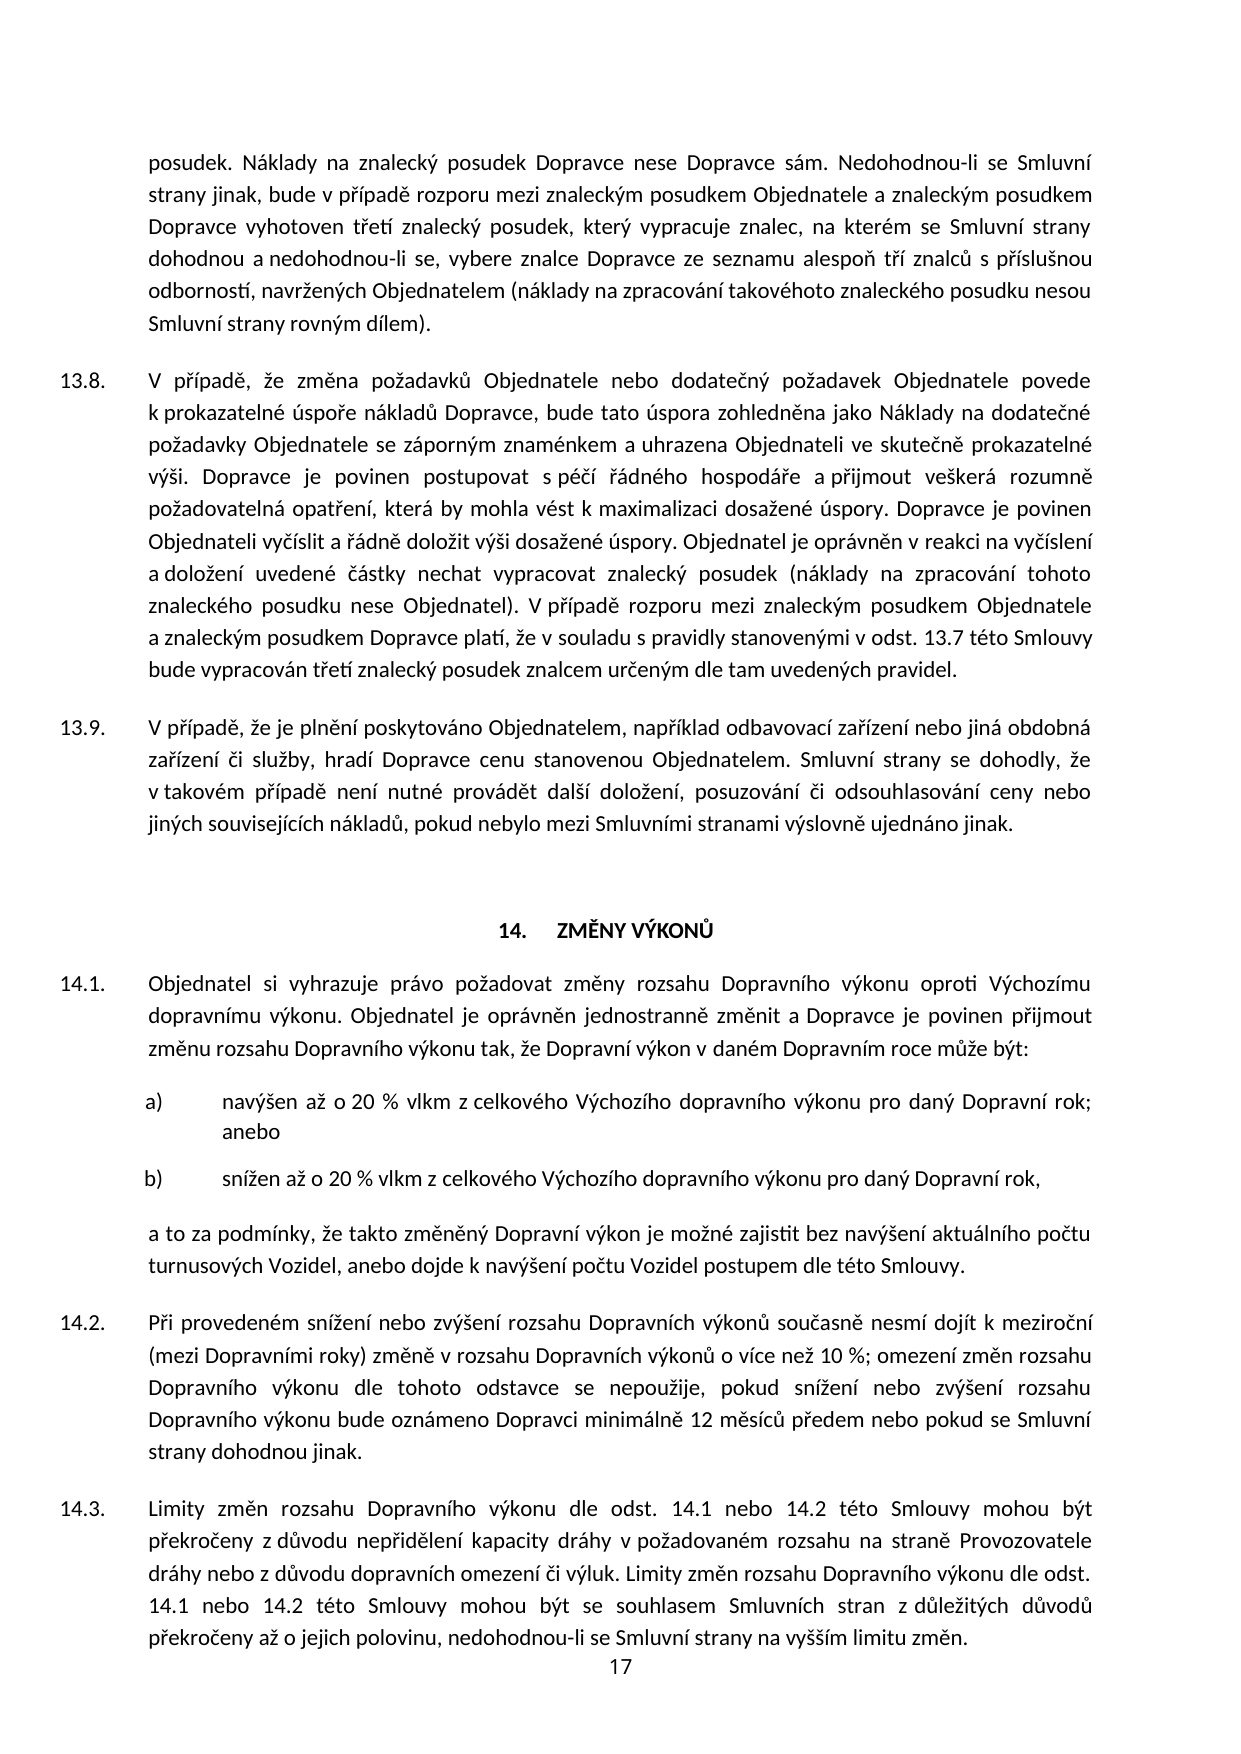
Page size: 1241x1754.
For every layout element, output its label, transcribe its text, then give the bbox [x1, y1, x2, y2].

text V případě, že je plnění poskytováno Objednatelem, například odbavovací zařízení nebo jiná obdobná zařízení či služby, hradí Dopravce cenu stanovenou Objednatelem. Smluvní strany se dohodly, že v takovém případě není nutné provádět další doložení, posuzování či odsouhlasování ceny nebo jiných souvisejících nákladů, pokud nebylo mezi Smluvními stranami výslovně ujednáno jinak. [59, 713, 1093, 837]
text Při provedeném snížení nebo zvýšení rozsahu Dopravních výkonů současně nesmí dojít k meziroční (mezi Dopravními roky) změně v rozsahu Dopravních výkonů o více než 10 %; omezení změn rozsahu Dopravního výkonu dle tohoto odstavce se nepoužije, pokud snížení nebo zvýšení rozsahu Dopravního výkonu bude oznámeno Dopravci minimálně 12 měsíců předem nebo pokud se Smluvní strany dohodnou jinak. [59, 1308, 1093, 1465]
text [59, 148, 1093, 337]
text Objednatel si vyhrazuje právo požadovat změny rozsahu Dopravního výkonu oproti Výchozímu dopravnímu výkonu. Objednatel je oprávněn jednostranně změnit a Dopravce je povinen přijmout změnu rozsahu Dopravního výkonu tak, že Dopravní výkon v daném Dopravním roce může být: [59, 969, 1093, 1062]
list a to za podmínky, že takto změněný Dopravní výkon je možné zajistit bez navýšení aktuálního počtu turnusových Vozidel, anebo dojde k navýšení počtu Vozidel postupem dle této Smlouvy. [148, 1219, 1093, 1279]
text snížen až o 20 % vlkm z celkového Výchozího dopravního výkonu pro daný Dopravní rok, [163, 1164, 1093, 1192]
text ZMĚNY VÝKONŮ [148, 916, 1093, 944]
text navýšen až o 20 % vlkm z celkového Výchozího dopravního výkonu pro daný Dopravní rok; anebo [163, 1087, 1093, 1145]
text Limity změn rozsahu Dopravního výkonu dle odst. 14.1 nebo 14.2 této Smlouvy mohou být překročeny z důvodu nepřidělení kapacity dráhy v požadovaném rozsahu na straně Provozovatele dráhy nebo z důvodu dopravních omezení či výluk. Limity změn rozsahu Dopravního výkonu dle odst. 14.1 nebo 14.2 této Smlouvy mohou být se souhlasem Smluvních stran z důležitých důvodů překročeny až o jejich polovinu, nedohodnou-li se Smluvní strany na vyšším limitu změn. [59, 1494, 1093, 1651]
text V případě, že změna požadavků Objednatele nebo dodatečný požadavek Objednatele povede k prokazatelné úspoře nákladů Dopravce, bude tato úspora zohledněna jako Náklady na dodatečné požadavky Objednatele se záporným znaménkem a uhrazena Objednateli ve skutečně prokazatelné výši. Dopravce je povinen postupovat s péčí řádného hospodáře a přijmout veškerá rozumně požadovatelná opatření, která by mohla vést k maximalizaci dosažené úspory. Dopravce je povinen Objednateli vyčíslit a řádně doložit výši dosažené úspory. Objednatel je oprávněn v reakci na vyčíslení a doložení uvedené částky nechat vypracovat znalecký posudek (náklady na zpracování tohoto znaleckého posudku nese Objednatel). V případě rozporu mezi znaleckým posudkem Objednatele a znaleckým posudkem Dopravce platí, že v souladu s pravidly stanovenými v odst. 13.7 této Smlouvy bude vypracován třetí znalecký posudek znalcem určeným dle tam uvedených pravidel. [59, 366, 1093, 683]
